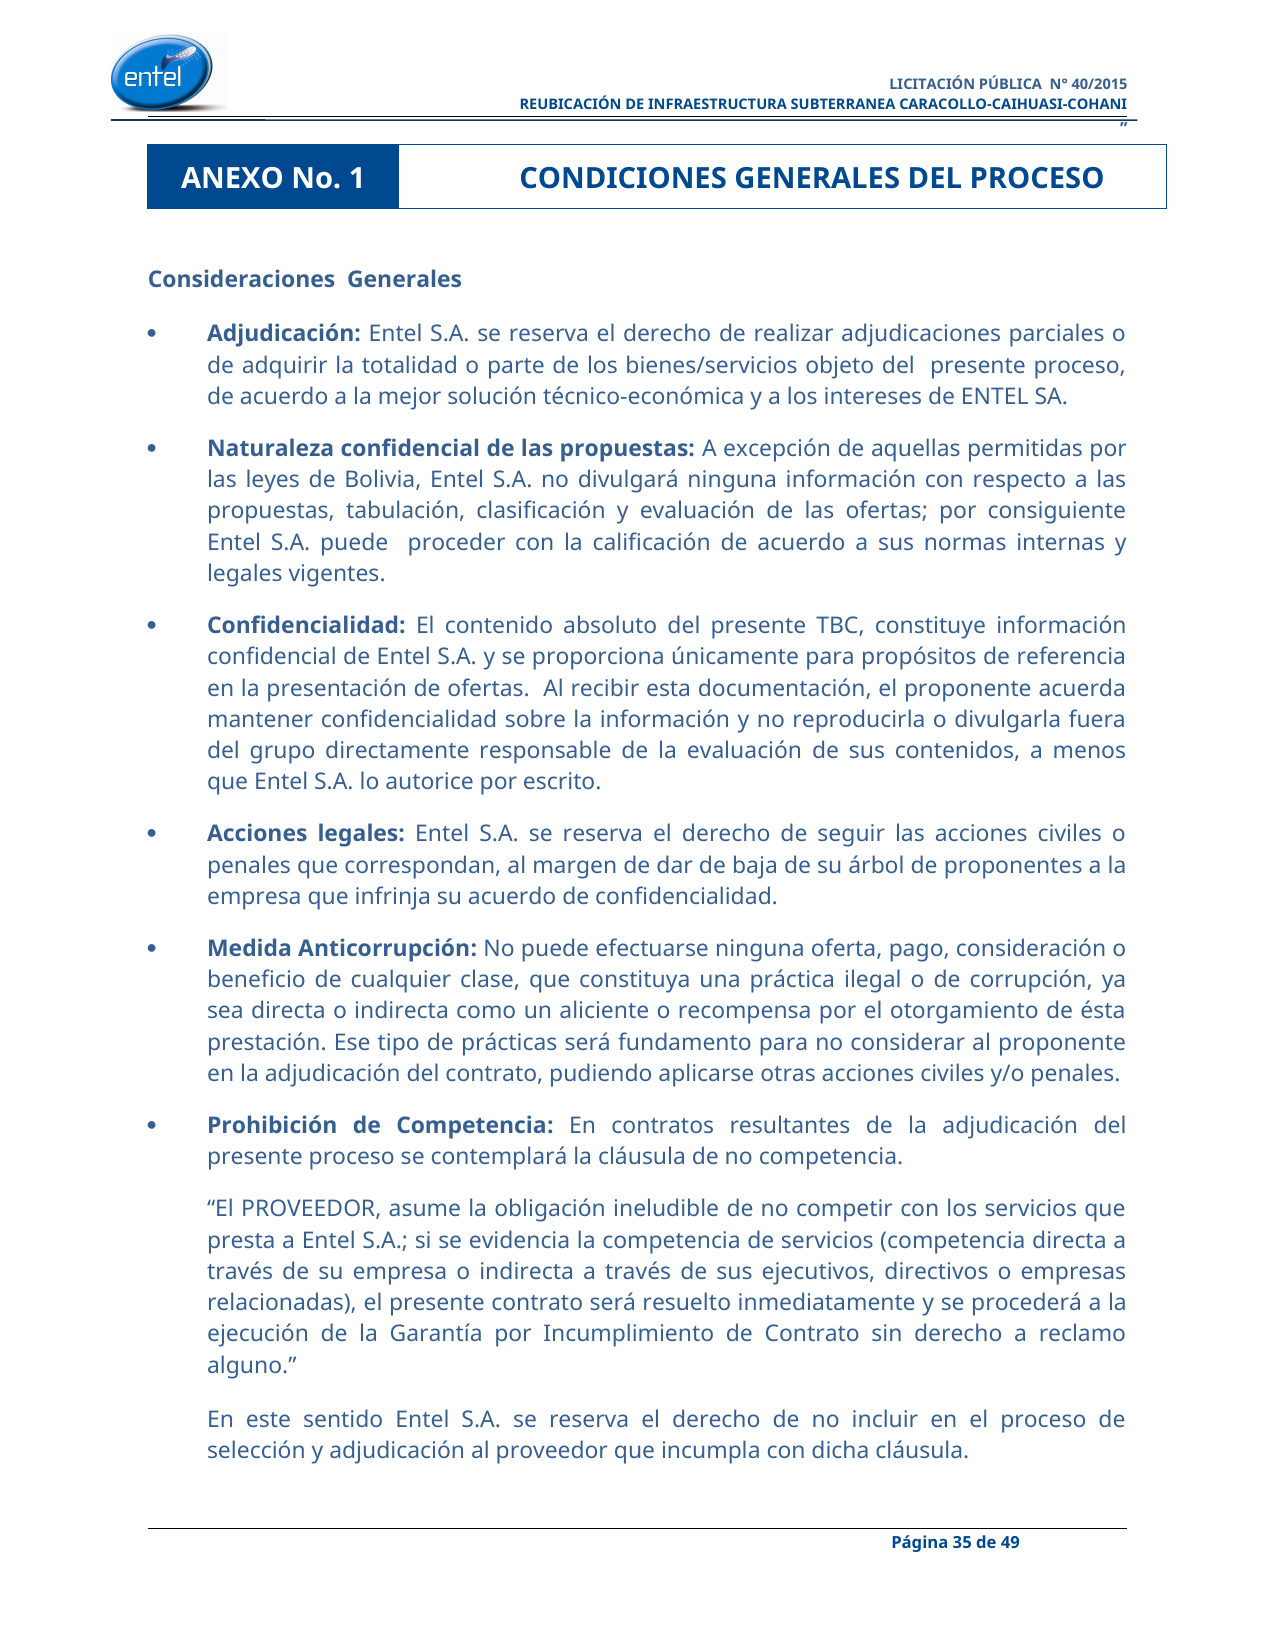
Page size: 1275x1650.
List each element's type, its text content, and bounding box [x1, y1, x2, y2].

text Consideraciones Generales [148, 263, 1127, 294]
table_header ANEXO No. 1 [148, 145, 398, 208]
list Acciones legales: Entel S.A. se reserva el derecho de seguir las acciones civiles o penales que correspondan, al margen de dar de baja de su árbol de proponentes a la empresa que infrinja su acuerdo de confidencialidad. [148, 817, 1127, 911]
list Adjudicación: Entel S.A. se reserva el derecho de realizar adjudicaciones parciales o de adquirir la totalidad o parte de los bienes/servicios objeto del presente proceso, de acuerdo a la mejor solución técnico-económica y a los intereses de ENTEL SA. [148, 317, 1127, 411]
picture [111, 33, 228, 112]
table_header CONDICIONES GENERALES DEL PROCESO [399, 145, 1166, 208]
text “El PROVEEDOR, asume la obligación ineludible de no competir con los servicios que presta a Entel S.A.; si se evidencia la competencia de servicios (competencia directa a través de su empresa o indirecta a través de sus ejecutivos, directivos o empresas relacionadas), el presente contrato será resuelto inmediatamente y se procederá a la ejecución de la Garantía por Incumplimiento de Contrato sin derecho a reclamo alguno.” [207, 1192, 1127, 1380]
text En este sentido Entel S.A. se reserva el derecho de no incluir en el proceso de selección y adjudicación al proveedor que incumpla con dicha cláusula. [207, 1402, 1127, 1465]
list Medida Anticorrupción: No puede efectuarse ninguna oferta, pago, consideración o beneficio de cualquier clase, que constituya una práctica ilegal o de corrupción, ya sea directa o indirecta como un aliciente o recompensa por el otorgamiento de ésta prestación. Ese tipo de prácticas será fundamento para no considerar al proponente en la adjudicación del contrato, pudiendo aplicarse otras acciones civiles y/o penales. [148, 932, 1127, 1088]
list Confidencialidad: El contenido absoluto del presente TBC, constituye información confidencial de Entel S.A. y se proporciona únicamente para propósitos de referencia en la presentación de ofertas. Al recibir esta documentación, el proponente acuerda mantener confidencialidad sobre la información y no reproducirla o divulgarla fuera del grupo directamente responsable de la evaluación de sus contenidos, a menos que Entel S.A. lo autorice por escrito. [148, 609, 1127, 796]
list Naturaleza confidencial de las propuestas: A excepción de aquellas permitidas por las leyes de Bolivia, Entel S.A. no divulgará ninguna información con respecto a las propuestas, tabulación, clasificación y evaluación de las ofertas; por consiguiente Entel S.A. puede proceder con la calificación de acuerdo a sus normas internas y legales vigentes. [148, 432, 1127, 588]
list Prohibición de Competencia: En contratos resultantes de la adjudicación del presente proceso se contemplará la cláusula de no competencia. [148, 1109, 1127, 1171]
